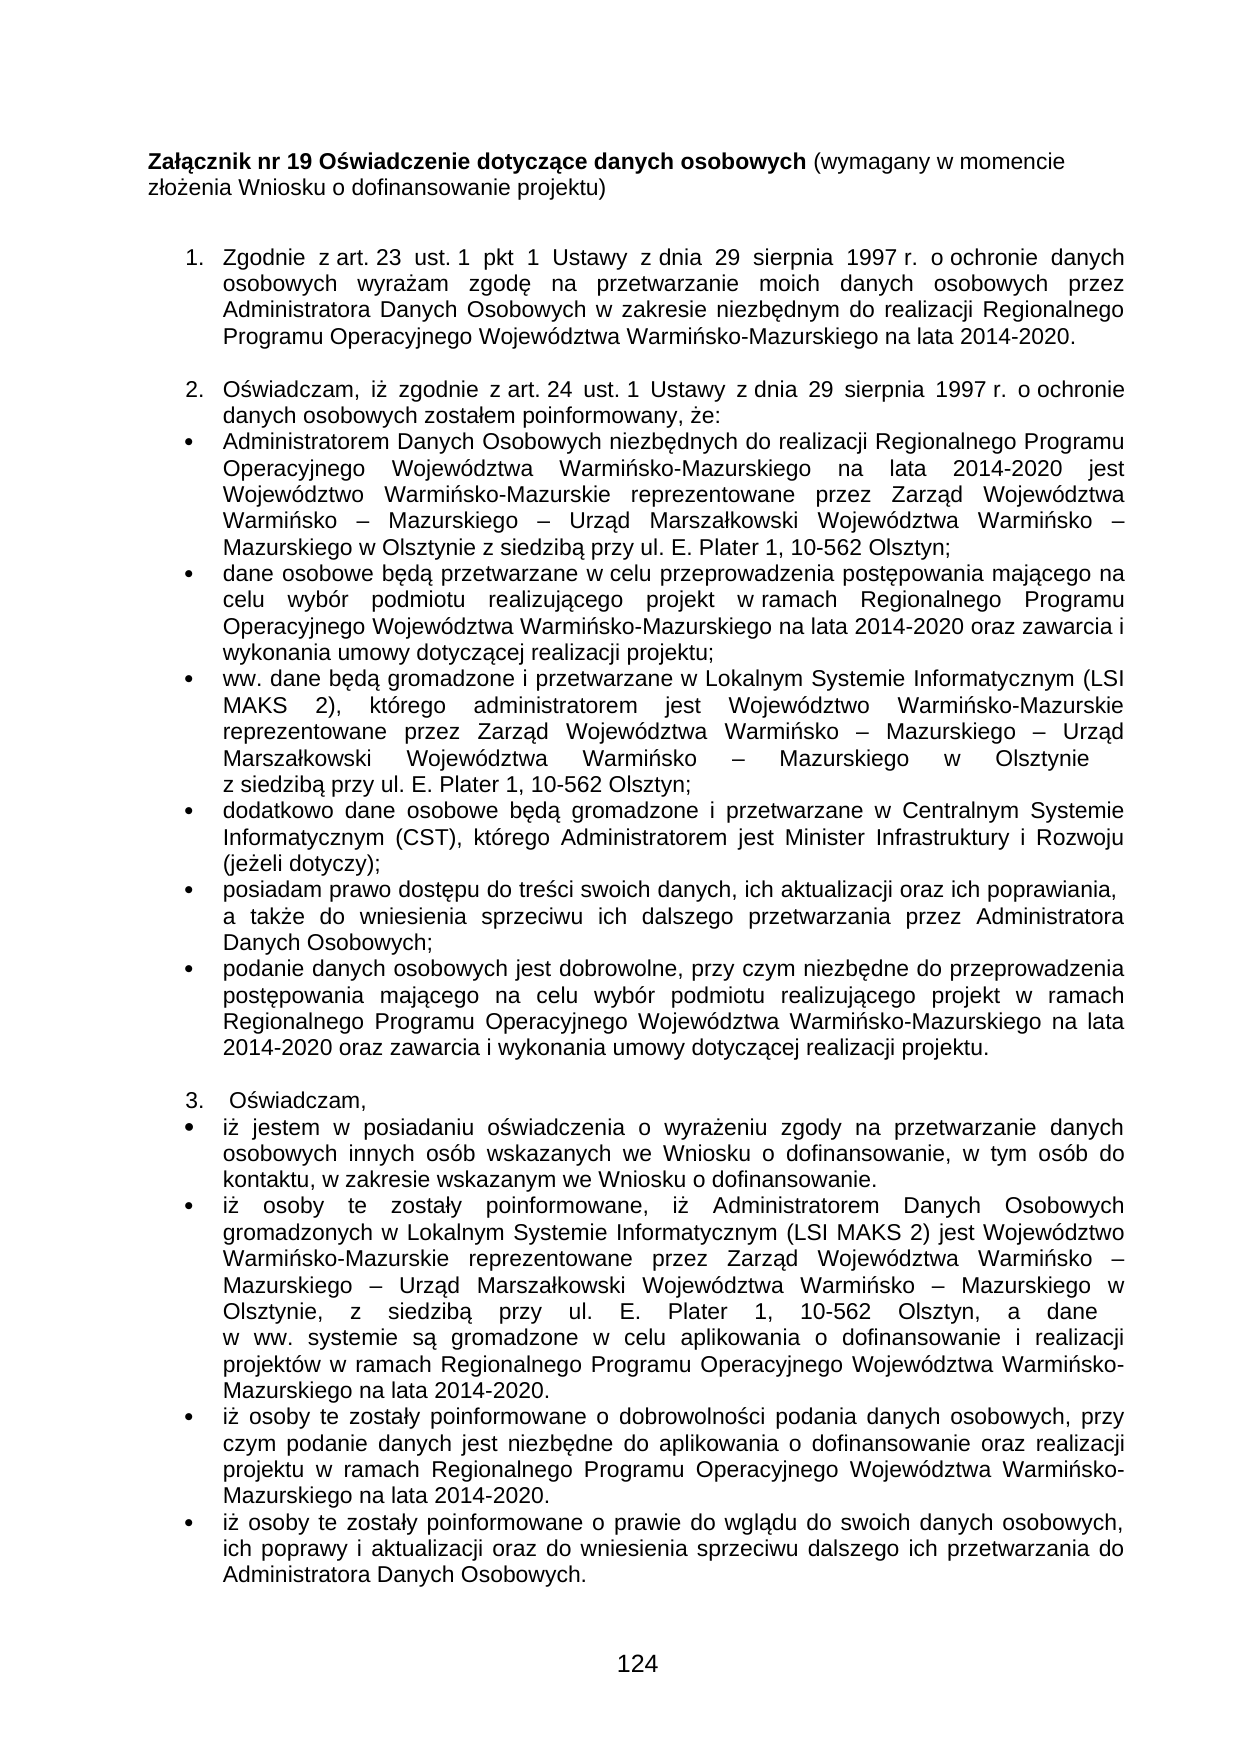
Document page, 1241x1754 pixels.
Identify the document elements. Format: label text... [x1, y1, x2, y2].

text Załącznik nr 19 Oświadczenie dotyczące danych osobowych (wymagany w momencie złożenia Wniosku o dofinansowanie projektu) [148, 148, 1125, 200]
list dane osobowe będą przetwarzane w celu przeprowadzenia postępowania mającego na celu wybór podmiotu realizującego projekt w ramach Regionalnego Programu Operacyjnego Województwa Warmińsko-Mazurskiego na lata 2014-2020 oraz zawarcia i wykonania umowy dotyczącej realizacji projektu; [185, 560, 1125, 665]
list ww. dane będą gromadzone i przetwarzane w Lokalnym Systemie Informatycznym (LSI MAKS 2), którego administratorem jest Województwo Warmińsko-Mazurskie reprezentowane przez Zarząd Województwa Warmińsko – Mazurskiego – Urząd Marszałkowski Województwa Warmińsko – Mazurskiego w Olsztynie z siedzibą przy ul. E. Plater 1, 10-562 Olsztyn; [185, 665, 1125, 797]
list podanie danych osobowych jest dobrowolne, przy czym niezbędne do przeprowadzenia postępowania mającego na celu wybór podmiotu realizującego projekt w ramach Regionalnego Programu Operacyjnego Województwa Warmińsko-Mazurskiego na lata 2014-2020 oraz zawarcia i wykonania umowy dotyczącej realizacji projektu. [185, 955, 1125, 1061]
list Zgodnie z art. 23 ust. 1 pkt 1 Ustawy z dnia 29 sierpnia 1997 r. o ochronie danych osobowych wyrażam zgodę na przetwarzanie moich danych osobowych przez Administratora Danych Osobowych w zakresie niezbędnym do realizacji Regionalnego Programu Operacyjnego Województwa Warmińsko-Mazurskiego na lata 2014-2020. [185, 244, 1125, 349]
list iż osoby te zostały poinformowane, iż Administratorem Danych Osobowych gromadzonych w Lokalnym Systemie Informatycznym (LSI MAKS 2) jest Województwo Warmińsko-Mazurskie reprezentowane przez Zarząd Województwa Warmińsko – Mazurskiego – Urząd Marszałkowski Województwa Warmińsko – Mazurskiego w Olsztynie, z siedzibą przy ul. E. Plater 1, 10-562 Olsztyn, a dane w ww. systemie są gromadzone w celu aplikowania o dofinansowanie i realizacji projektów w ramach Regionalnego Programu Operacyjnego Województwa Warmińsko-Mazurskiego na lata 2014-2020. [185, 1192, 1125, 1403]
list posiadam prawo dostępu do treści swoich danych, ich aktualizacji oraz ich poprawiania, a także do wniesienia sprzeciwu ich dalszego przetwarzania przez Administratora Danych Osobowych; [185, 876, 1125, 955]
list Administratorem Danych Osobowych niezbędnych do realizacji Regionalnego Programu Operacyjnego Województwa Warmińsko-Mazurskiego na lata 2014-2020 jest Województwo Warmińsko-Mazurskie reprezentowane przez Zarząd Województwa Warmińsko – Mazurskiego – Urząd Marszałkowski Województwa Warmińsko – Mazurskiego w Olsztynie z siedzibą przy ul. E. Plater 1, 10-562 Olsztyn; [185, 428, 1125, 560]
list iż jestem w posiadaniu oświadczenia o wyrażeniu zgody na przetwarzanie danych osobowych innych osób wskazanych we Wniosku o dofinansowanie, w tym osób do kontaktu, w zakresie wskazanym we Wniosku o dofinansowanie. [185, 1113, 1125, 1192]
list Oświadczam, iż zgodnie z art. 24 ust. 1 Ustawy z dnia 29 sierpnia 1997 r. o ochronie danych osobowych zostałem poinformowany, że: [185, 376, 1125, 428]
list dodatkowo dane osobowe będą gromadzone i przetwarzane w Centralnym Systemie Informatycznym (CST), którego Administratorem jest Minister Infrastruktury i Rozwoju (jeżeli dotyczy); [185, 797, 1125, 876]
list Oświadczam, [185, 1087, 1125, 1113]
list iż osoby te zostały poinformowane o dobrowolności podania danych osobowych, przy czym podanie danych jest niezbędne do aplikowania o dofinansowanie oraz realizacji projektu w ramach Regionalnego Programu Operacyjnego Województwa Warmińsko-Mazurskiego na lata 2014-2020. [185, 1403, 1125, 1509]
list iż osoby te zostały poinformowane o prawie do wglądu do swoich danych osobowych, ich poprawy i aktualizacji oraz do wniesienia sprzeciwu dalszego ich przetwarzania do Administratora Danych Osobowych. [185, 1509, 1125, 1588]
